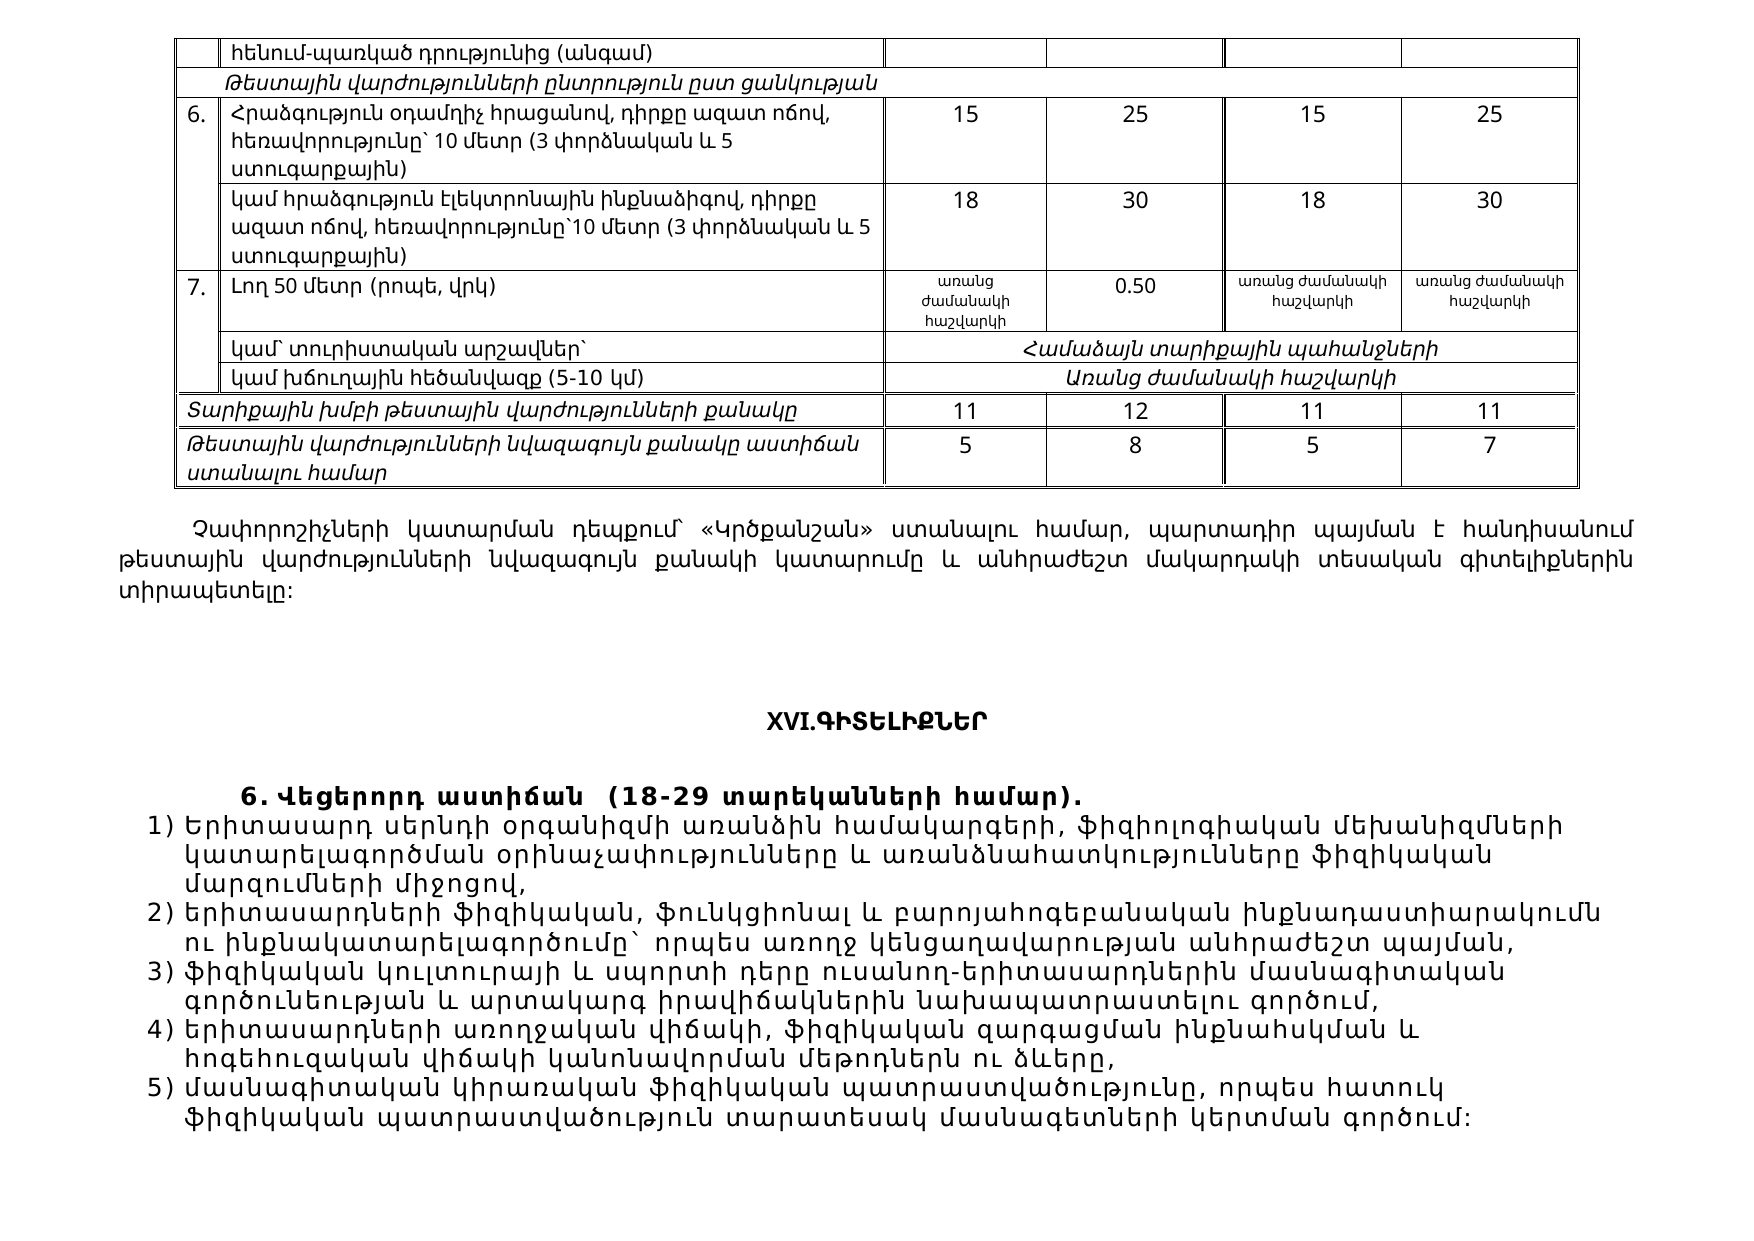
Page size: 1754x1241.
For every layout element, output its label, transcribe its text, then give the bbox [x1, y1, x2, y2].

list երիտասարդների առողջական վիճակի, ֆիզիկական զարգացման ինքնահսկման և հոգեհուզական վիճակի կանոնավորման մեթոդներն ու ձևերը, [147, 1015, 1636, 1074]
table_cell 15 [1226, 98, 1401, 183]
table_cell 18 [1226, 184, 1401, 270]
table_cell 11 [1226, 395, 1401, 426]
table_cell Առանց ժամանակի հաշվարկի [886, 363, 1577, 392]
table_cell Տարիքային խմբի թեստային վարժությունների քանակը [177, 392, 883, 426]
table_cell 11 [886, 395, 1046, 426]
table_cell կամ` տուրիստական արշավներ` [221, 332, 883, 362]
table_cell Թեստային վարժությունների նվազագույն քանակը աստիճան ստանալու համար [176, 426, 884, 486]
table_cell Թեստային վարժությունների ընտրություն ըստ ցանկության [177, 68, 1577, 97]
table_cell Լող 50 մետր (րոպե, վրկ) [221, 271, 883, 331]
table_cell Հրաձգություն օդամղիչ հրացանով, դիրքը ազատ ոճով, հեռավորությունը` 10 մետր (3 փորձնական և 5 ստուգարքային) [221, 98, 883, 183]
table_cell 7 [1226, 39, 1401, 67]
table_cell կամ խճուղային հեծանվազք (5-10 կմ) [221, 363, 883, 392]
text Չափորոշիչների կատարման դեպքում՝ «Կրծքանշան» ստանալու համար, պարտադիր պայման է հանդիսանում թեստային վարժությունների նվազագույն քանակի կատարումը և անհրաժեշտ մակարդակի տեսական գիտելիքներին տիրապետելը: [118, 516, 1636, 604]
table_cell 14 [1402, 39, 1577, 67]
table_cell 12 [1047, 395, 1222, 426]
table_cell առանց ժամանակի հաշվարկի [886, 271, 1046, 331]
list երիտասարդների ֆիզիկական, ֆունկցիոնալ և բարոյահոգեբանական ինքնադաստիարակումն ու ինքնակատարելագործումը` որպես առողջ կենցաղավարության անհրաժեշտ պայման, [147, 899, 1636, 957]
table_cell 25 [1402, 98, 1577, 183]
table_cell 5 [884, 429, 1046, 486]
table_cell 7. [177, 271, 218, 392]
table_cell 7 [1402, 426, 1578, 486]
table_cell 15 [886, 98, 1046, 183]
list Երիտասարդ սերնդի օրգանիզմի առանձին համակարգերի, ֆիզիոլոգիական մեխանիզմների կատարելագործման օրինաչափությունները և առանձնահատկությունները ֆիզիկական մարզումների միջոցով, [147, 811, 1636, 899]
list Վեցերորդ աստիճան (18-29 տարեկանների համար). [240, 782, 1636, 811]
table_cell 30 [1402, 184, 1577, 270]
table_cell 18 [886, 184, 1046, 270]
table_cell 6. [177, 98, 218, 270]
list XVI.ԳԻՏԵԼԻՔՆԵՐ [118, 704, 1636, 738]
table_cell Համաձայն տարիքային պահանջների [886, 332, 1577, 362]
table_cell 0.50 [1047, 271, 1222, 331]
table_cell 8 [1047, 426, 1224, 486]
table_cell 25 [1047, 98, 1222, 183]
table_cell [221, 39, 883, 67]
table_cell 5 [1224, 429, 1401, 486]
list ֆիզիկական կուլտուրայի և սպորտի դերը ուսանող-երիտասարդներին մասնագիտական գործունեության և արտակարգ իրավիճակներին նախապատրաստելու գործում, [147, 957, 1636, 1015]
table_cell առանց ժամանակի հաշվարկի [1226, 271, 1401, 331]
table_cell կամ հրաձգություն էլեկտրոնային ինքնաձիգով, դիրքը ազատ ոճով, հեռավորությունը`10 մետր (3 փորձնական և 5 ստուգարքային) [221, 184, 883, 270]
table_cell 11 [1402, 392, 1577, 426]
table_cell առանց ժամանակի հաշվարկի [1402, 271, 1577, 331]
table_cell - [886, 39, 1046, 67]
list մասնագիտական կիրառական ֆիզիկական պատրաստվածությունը, որպես հատուկ ֆիզիկական պատրաստվածություն տարատեսակ մասնագետների կերտման գործում: [147, 1074, 1636, 1132]
table_cell 30 [1047, 184, 1222, 270]
table_cell - [1047, 39, 1222, 67]
